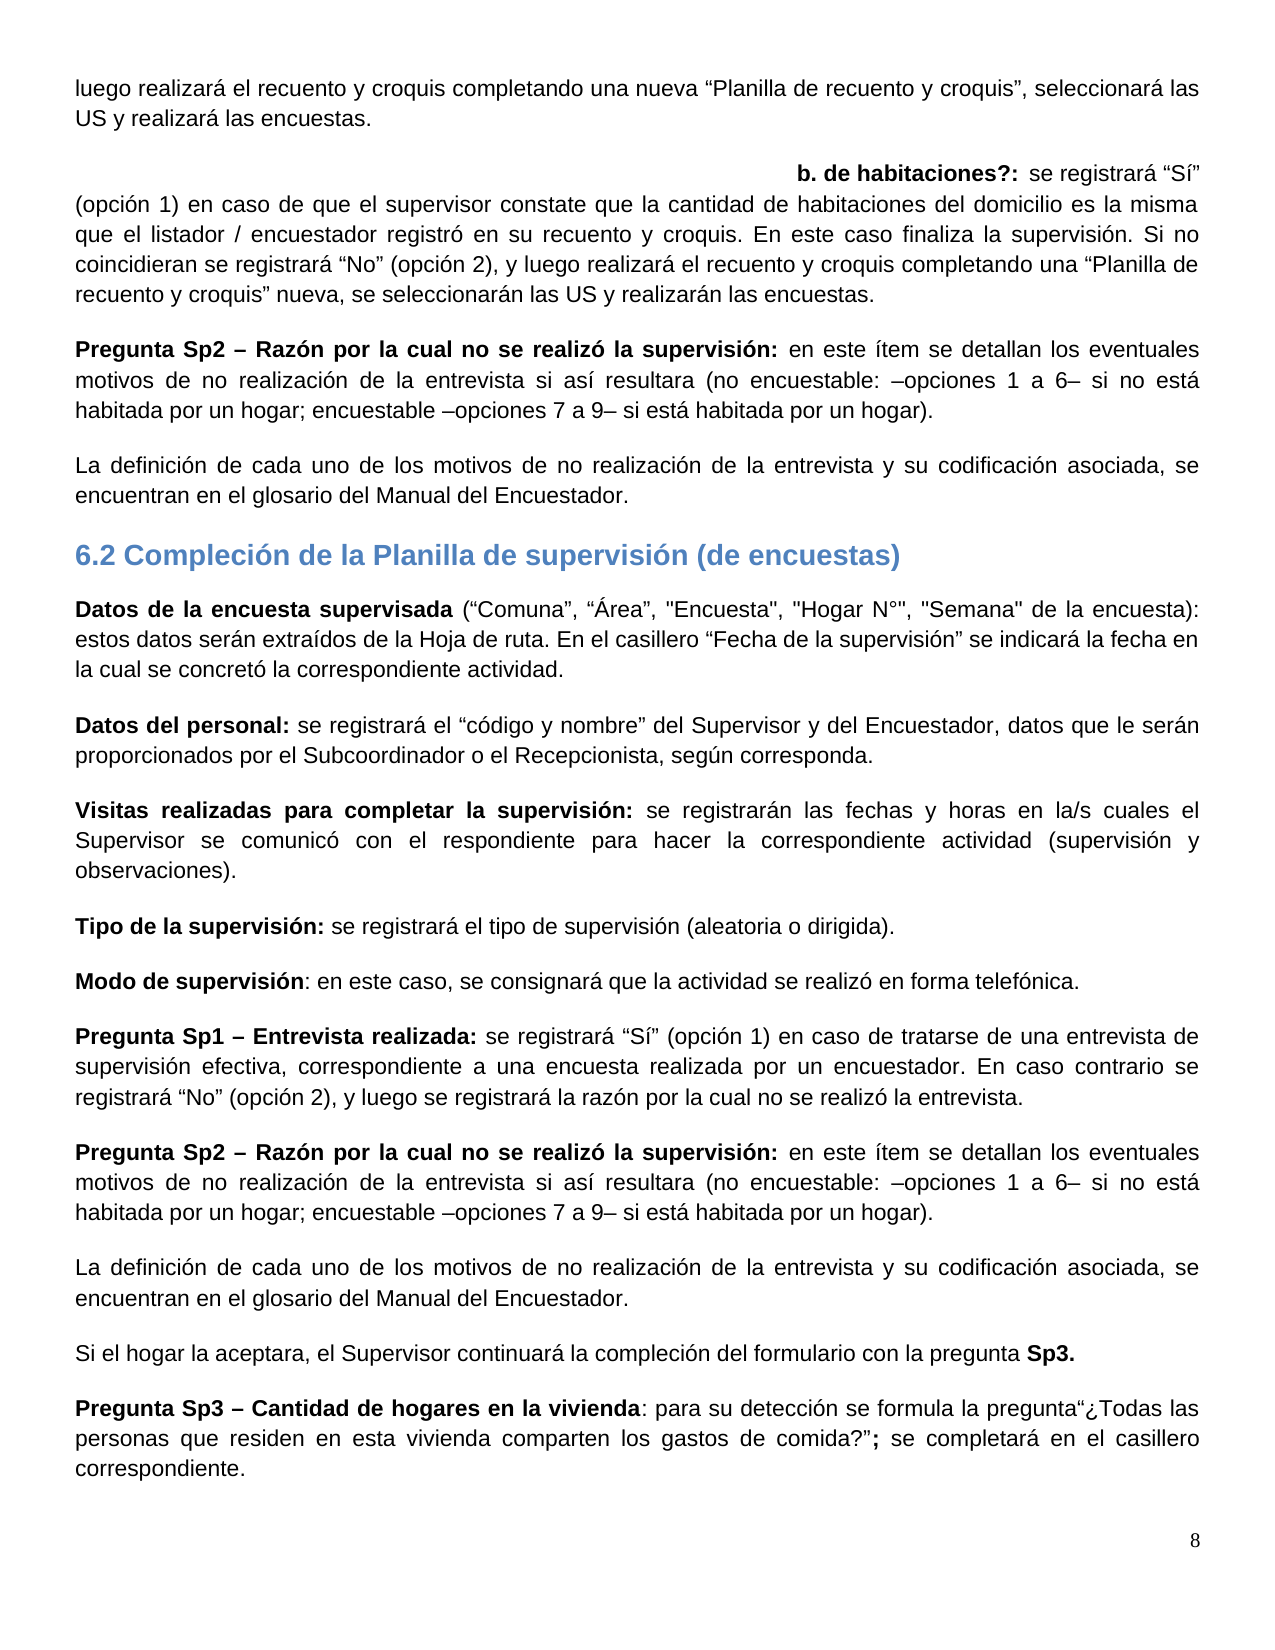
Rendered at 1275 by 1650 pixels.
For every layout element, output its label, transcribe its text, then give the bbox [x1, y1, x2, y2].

text Pregunta Sp1 – Entrevista realizada: se registrará “Sí” (opción 1) en caso de tratarse de una entrevista de supervisión efectiva, correspondiente a una encuesta realizada por un encuestador. En caso contrario se registrará “No” (opción 2), y luego se registrará la razón por la cual no se realizó la entrevista. [75, 1023, 1200, 1110]
subtitle 6.2 Compleción de la Planilla de supervisión (de encuestas) [75, 537, 1200, 571]
text Datos del personal: se registrará el “código y nombre” del Supervisor y del Encuestador, datos que le serán proporcionados por el Subcoordinador o el Recepcionista, según corresponda. [75, 712, 1200, 768]
text Visitas realizadas para completar la supervisión: se registrarán las fechas y horas en la/s cuales el Supervisor se comunicó con el respondiente para hacer la correspondiente actividad (supervisión y observaciones). [75, 797, 1200, 884]
text Tipo de la supervisión: se registrará el tipo de supervisión (aleatoria o dirigida). [75, 913, 1200, 939]
text La definición de cada uno de los motivos de no realización de la entrevista y su codificación asociada, se encuentran en el glosario del Manual del Encuestador. [75, 1254, 1200, 1311]
text Modo de supervisión: en este caso, se consignará que la actividad se realizó en forma telefónica. [75, 968, 1200, 994]
text Pregunta Sp2 – Razón por la cual no se realizó la supervisión: en este ítem se detallan los eventuales motivos de no realización de la entrevista si así resultara (no encuestable: –opciones 1 a 6– si no está habitada por un hogar; encuestable –opciones 7 a 9– si está habitada por un hogar). [75, 336, 1200, 423]
text Si el hogar la aceptara, el Supervisor continuará la compleción del formulario con la pregunta Sp3. [75, 1340, 1200, 1366]
text Pregunta Sp3 – Cantidad de hogares en la vivienda: para su detección se formula la pregunta“¿Todas las personas que residen en esta vivienda comparten los gastos de comida?”; se completará en el casillero correspondiente. [75, 1395, 1200, 1482]
text Pregunta Sp2 – Razón por la cual no se realizó la supervisión: en este ítem se detallan los eventuales motivos de no realización de la entrevista si así resultara (no encuestable: –opciones 1 a 6– si no está habitada por un hogar; encuestable –opciones 7 a 9– si está habitada por un hogar). [75, 1139, 1200, 1226]
text Datos de la encuesta supervisada (“Comuna”, “Área”, "Encuesta", "Hogar N°", "Semana" de la encuesta): estos datos serán extraídos de la Hoja de ruta. En el casillero “Fecha de la supervisión” se indicará la fecha en la cual se concretó la correspondiente actividad. [75, 596, 1200, 683]
text La definición de cada uno de los motivos de no realización de la entrevista y su codificación asociada, se encuentran en el glosario del Manual del Encuestador. [75, 452, 1200, 509]
text b. de habitaciones?: se registrará “Sí” (opción 1) en caso de que el supervisor constate que la cantidad de habitaciones del domicilio es la misma que el listador / encuestador registró en su recuento y croquis. En este caso finaliza la supervisión. Si no coincidieran se registrará “No” (opción 2), y luego realizará el recuento y croquis completando una “Planilla de recuento y croquis” nueva, se seleccionarán las US y realizarán las encuestas. [75, 160, 1200, 308]
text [75, 75, 1200, 132]
